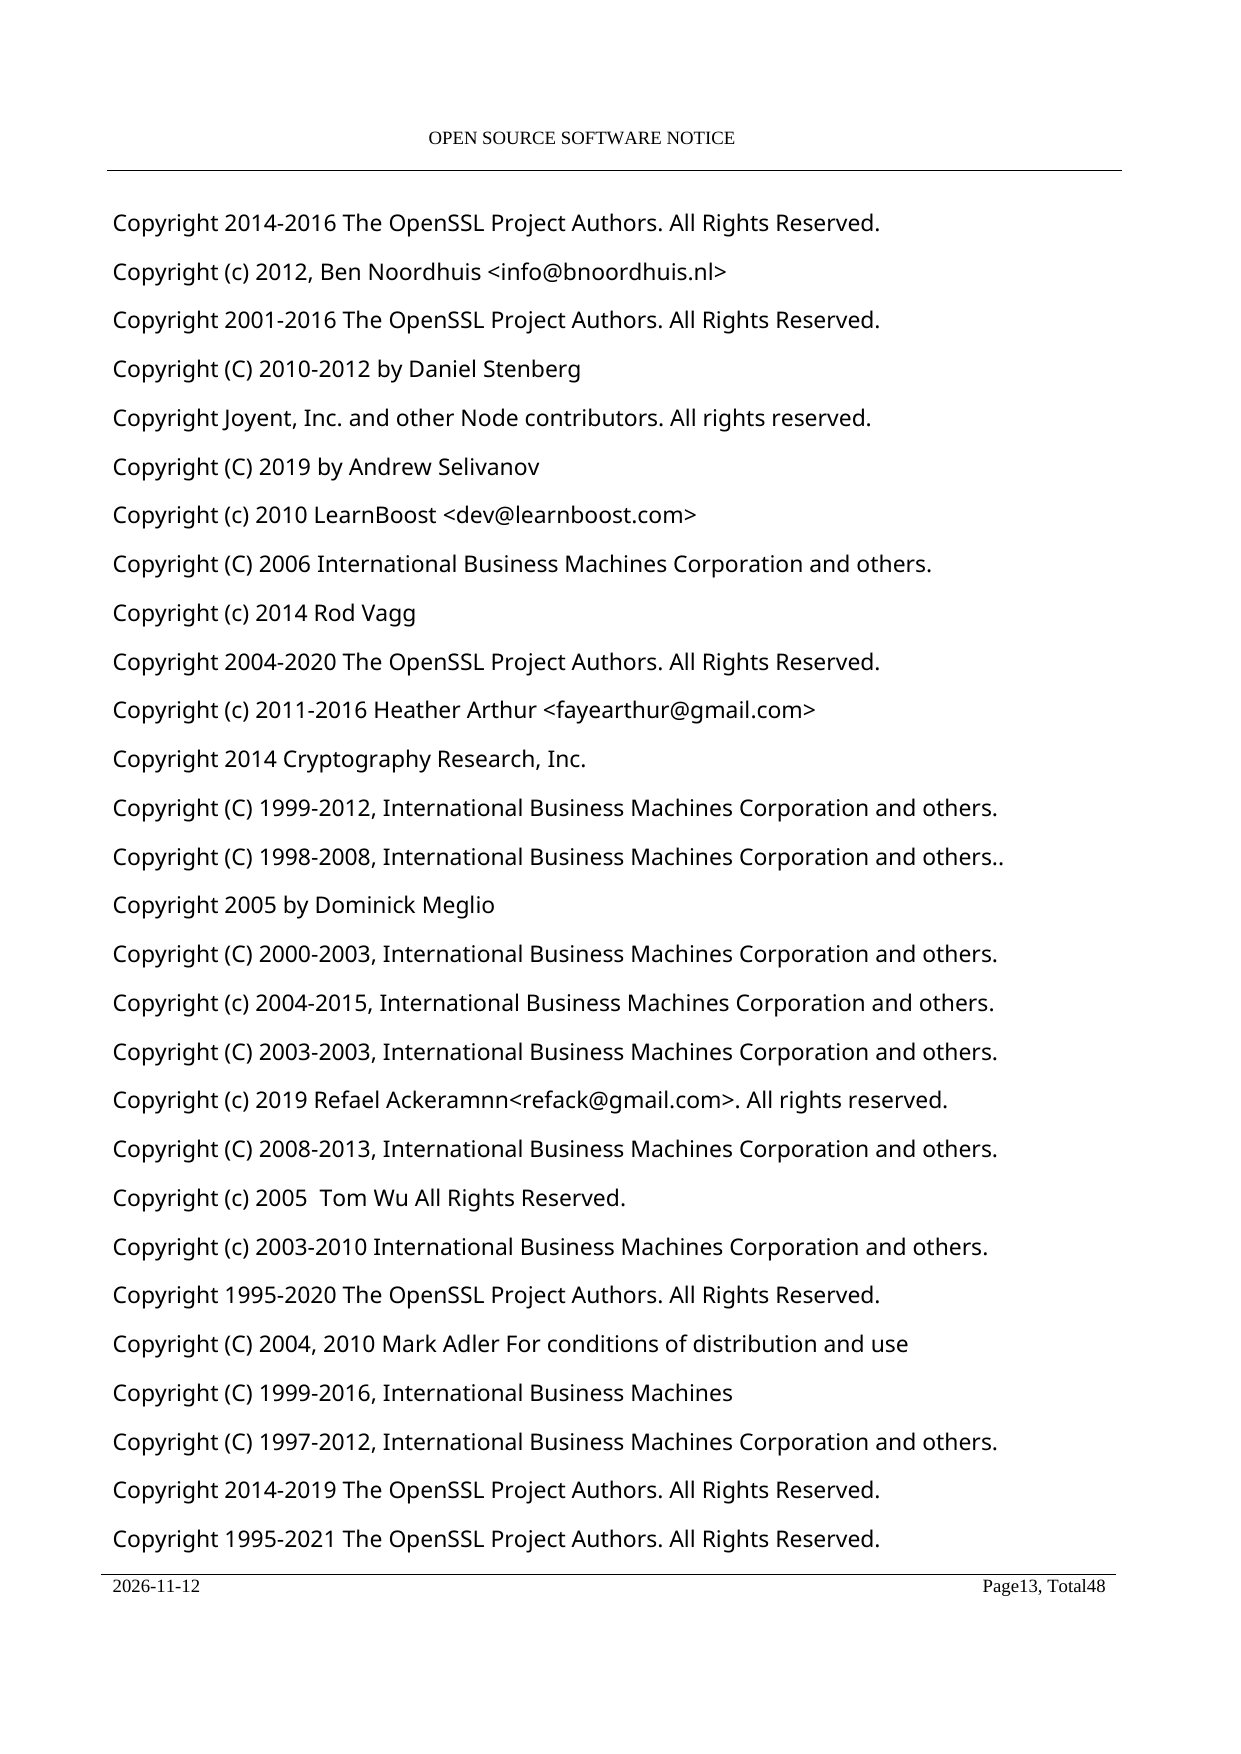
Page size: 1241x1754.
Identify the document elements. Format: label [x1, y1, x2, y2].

text [112, 206, 1128, 1555]
